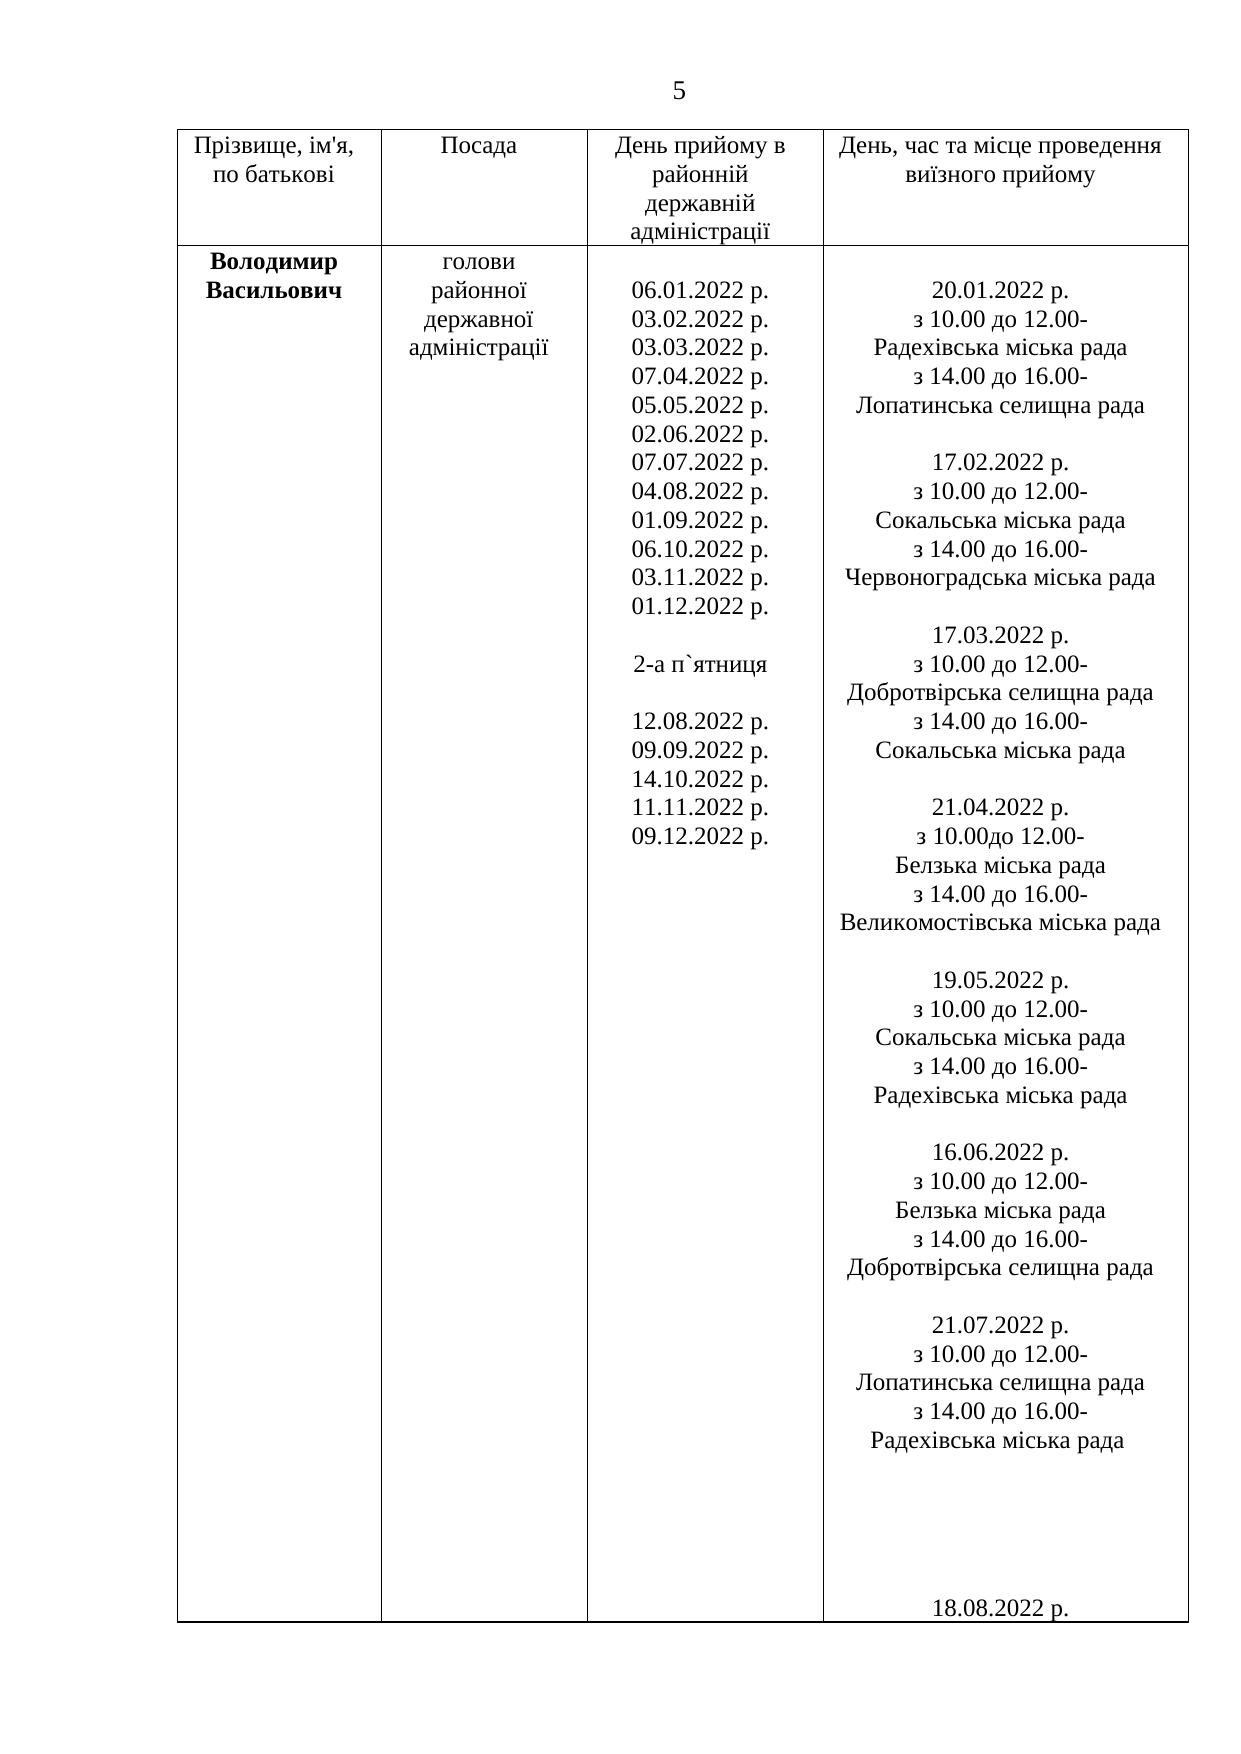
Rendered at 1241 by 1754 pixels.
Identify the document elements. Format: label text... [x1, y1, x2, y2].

table_header Прізвище, ім'я, по батькові [178, 130, 381, 245]
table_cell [382, 246, 587, 1621]
table_header Посада [382, 130, 587, 245]
table_header День, час та місце проведення виїзного прийому [824, 130, 1188, 245]
table_header День прийому в районній державній адміністрації [588, 130, 823, 245]
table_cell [824, 246, 1188, 1621]
table_cell КАТЕРИНА Володимир Васильович [178, 246, 381, 1621]
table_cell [588, 246, 823, 1621]
